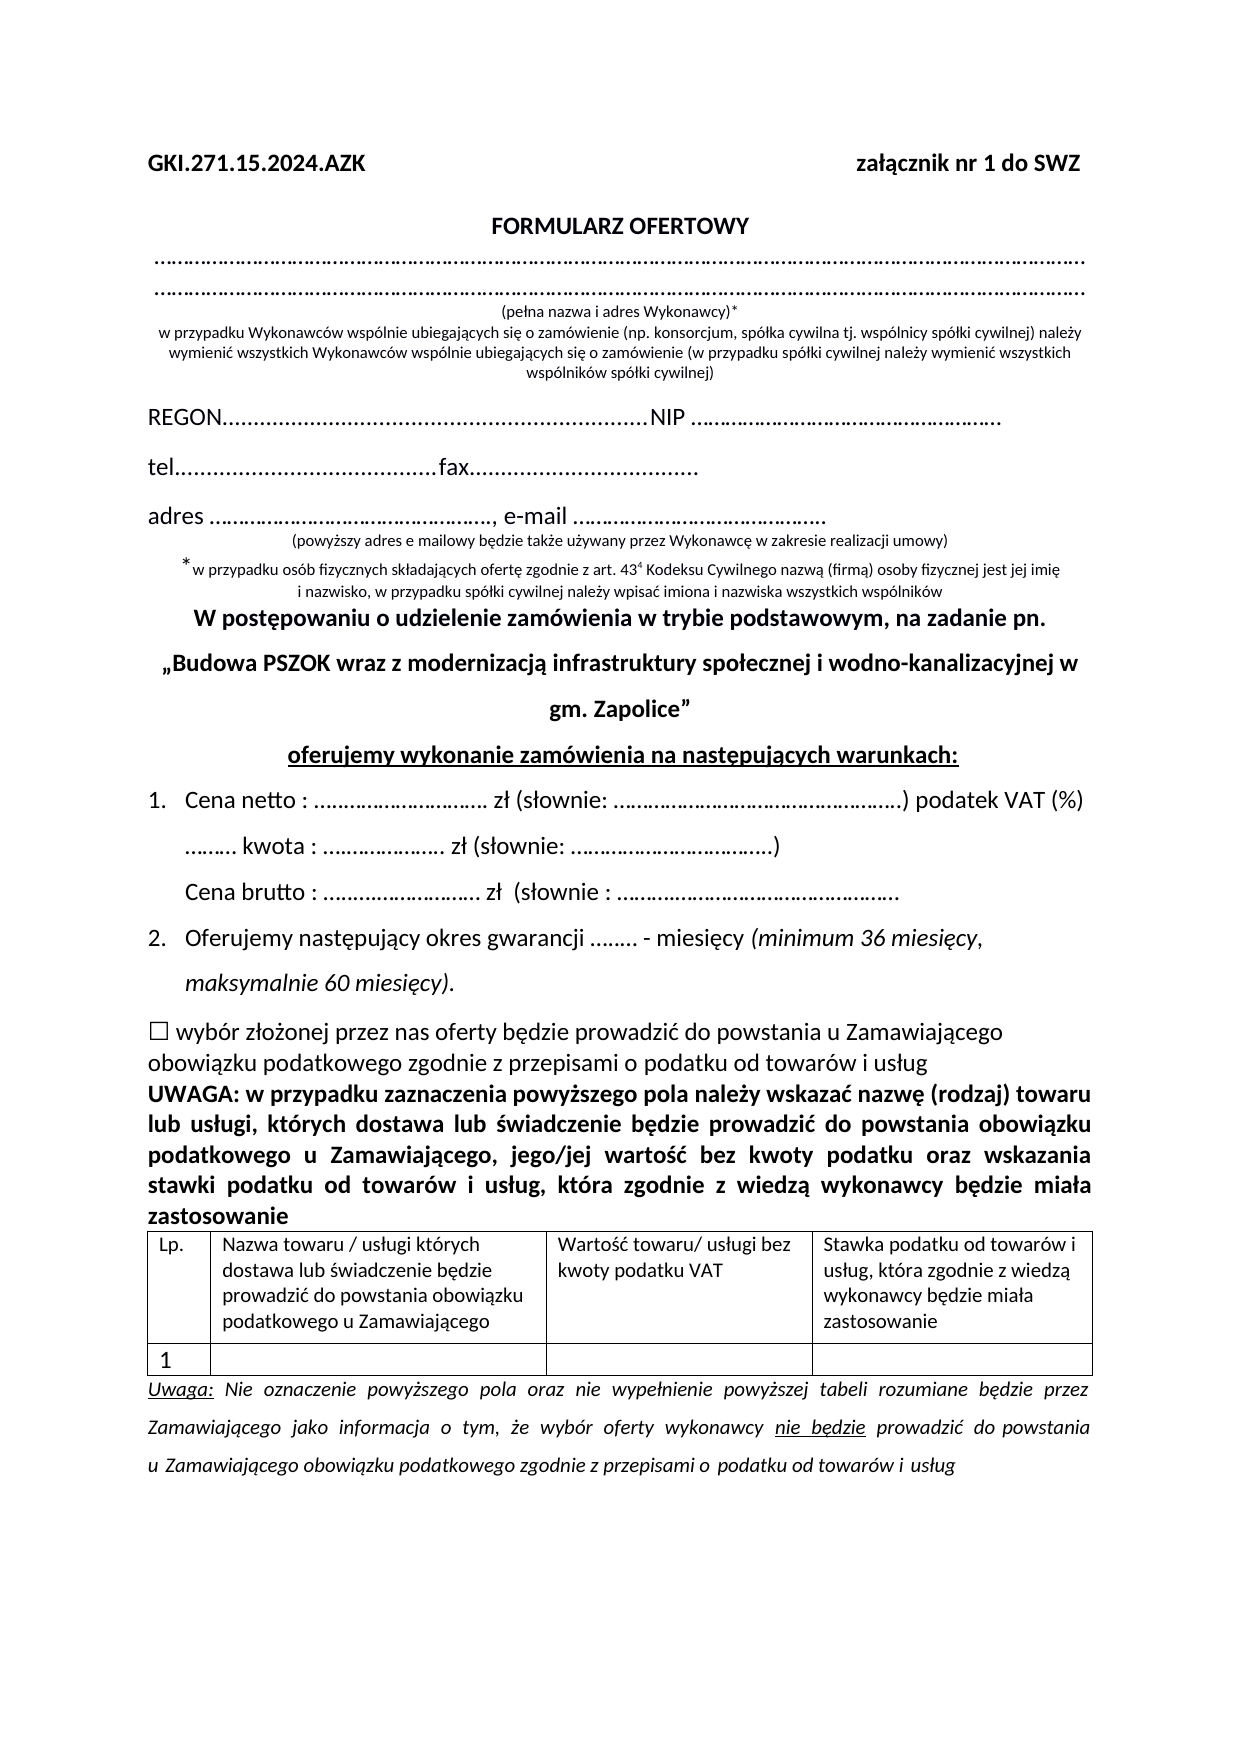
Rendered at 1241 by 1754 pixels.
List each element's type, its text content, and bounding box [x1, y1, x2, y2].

text (pełna nazwa i adres Wykonawcy)* [148, 302, 1093, 322]
list Cena netto : …..……………………. zł (słownie: …………………………………………..) podatek VAT (%) ……… kwota : ….…………….. zł (słownie: ……………………………..) [148, 785, 1093, 861]
table_cell [211, 1344, 546, 1375]
list Cena brutto : …..….……………… zł (słownie : ……….………………………………… [185, 876, 1093, 907]
table_header Lp. [148, 1232, 210, 1343]
text adres …………………………………………., e-mail …………………………………….. [148, 500, 1093, 531]
table_cell 1 [148, 1344, 210, 1375]
text UWAGA: w przypadku zaznaczenia powyższego pola należy wskazać nazwę (rodzaj) towaru lub usługi, których dostawa lub świadczenie będzie prowadzić do powstania obowiązku podatkowego u Zamawiającego, jego/jej wartość bez kwoty podatku oraz wskazania stawki podatku od towarów i usług, która zgodnie z wiedzą wykonawcy będzie miała zastosowanie [148, 1078, 1093, 1231]
text Uwaga: Nie oznaczenie powyższego pola oraz nie wypełnienie powyższej tabeli rozumiane będzie przez Zamawiającego jako informacja o tym, że wybór oferty wykonawcy nie będzie prowadzić do powstania u Zamawiającego obowiązku podatkowego zgodnie z przepisami o podatku od towarów i usług [148, 1376, 1093, 1477]
table_cell [813, 1344, 1092, 1375]
table_header Nazwa towaru / usługi których dostawa lub świadczenie będzie prowadzić do powstania obowiązku podatkowego u Zamawiającego [211, 1232, 546, 1343]
text FORMULARZ OFERTOWY [148, 210, 1093, 241]
table_header Stawka podatku od towarów i usług, która zgodnie z wiedzą wykonawcy będzie miała zastosowanie [813, 1232, 1092, 1343]
text GKI.271.15.2024.AZK załącznik nr 1 do SWZ [148, 148, 1093, 178]
text W postępowaniu o udzielenie zamówienia w trybie podstawowym, na zadanie pn. „Budowa PSZOK wraz z modernizacją infrastruktury społecznej i wodno-kanalizacyjnej w gm. Zapolice” [148, 602, 1093, 724]
text wybór złożonej przez nas oferty będzie prowadzić do powstania u Zamawiającego obowiązku podatkowego zgodnie z przepisami o podatku od towarów i usług [148, 1013, 1093, 1078]
text REGON NIP ……………………………………………… [148, 402, 1093, 432]
list Oferujemy następujący okres gwarancji …..… - miesięcy (minimum 36 miesięcy, maksymalnie 60 miesięcy). [148, 922, 1093, 998]
table_header Wartość towaru/ usługi bez kwoty podatku VAT [547, 1232, 812, 1343]
text (powyższy adres e mailowy będzie także używany przez Wykonawcę w zakresie realizacji umowy) [148, 531, 1093, 551]
text ……………………………………………………………………………………………………………………………………………………………………………………………………………………………………………………………………………………………… [148, 241, 1093, 302]
text w przypadku Wykonawców wspólnie ubiegających się o zamówienie (np. konsorcjum, spółka cywilna tj. wspólnicy spółki cywilnej) należy wymienić wszystkich Wykonawców wspólnie ubiegających się o zamówienie (w przypadku spółki cywilnej należy wymienić wszystkich wspólników spółki cywilnej) [148, 322, 1093, 383]
text *w przypadku osób fizycznych składających ofertę zgodnie z art. 434 Kodeksu Cywilnego nazwą (firmą) osoby fizycznej jest jej imię i nazwisko, w przypadku spółki cywilnej należy wpisać imiona i nazwiska wszystkich wspólników [148, 551, 1093, 602]
table_cell [547, 1344, 812, 1375]
text oferujemy wykonanie zamówienia na następujących warunkach: [148, 739, 1093, 769]
text tel. fax. [148, 451, 1093, 481]
